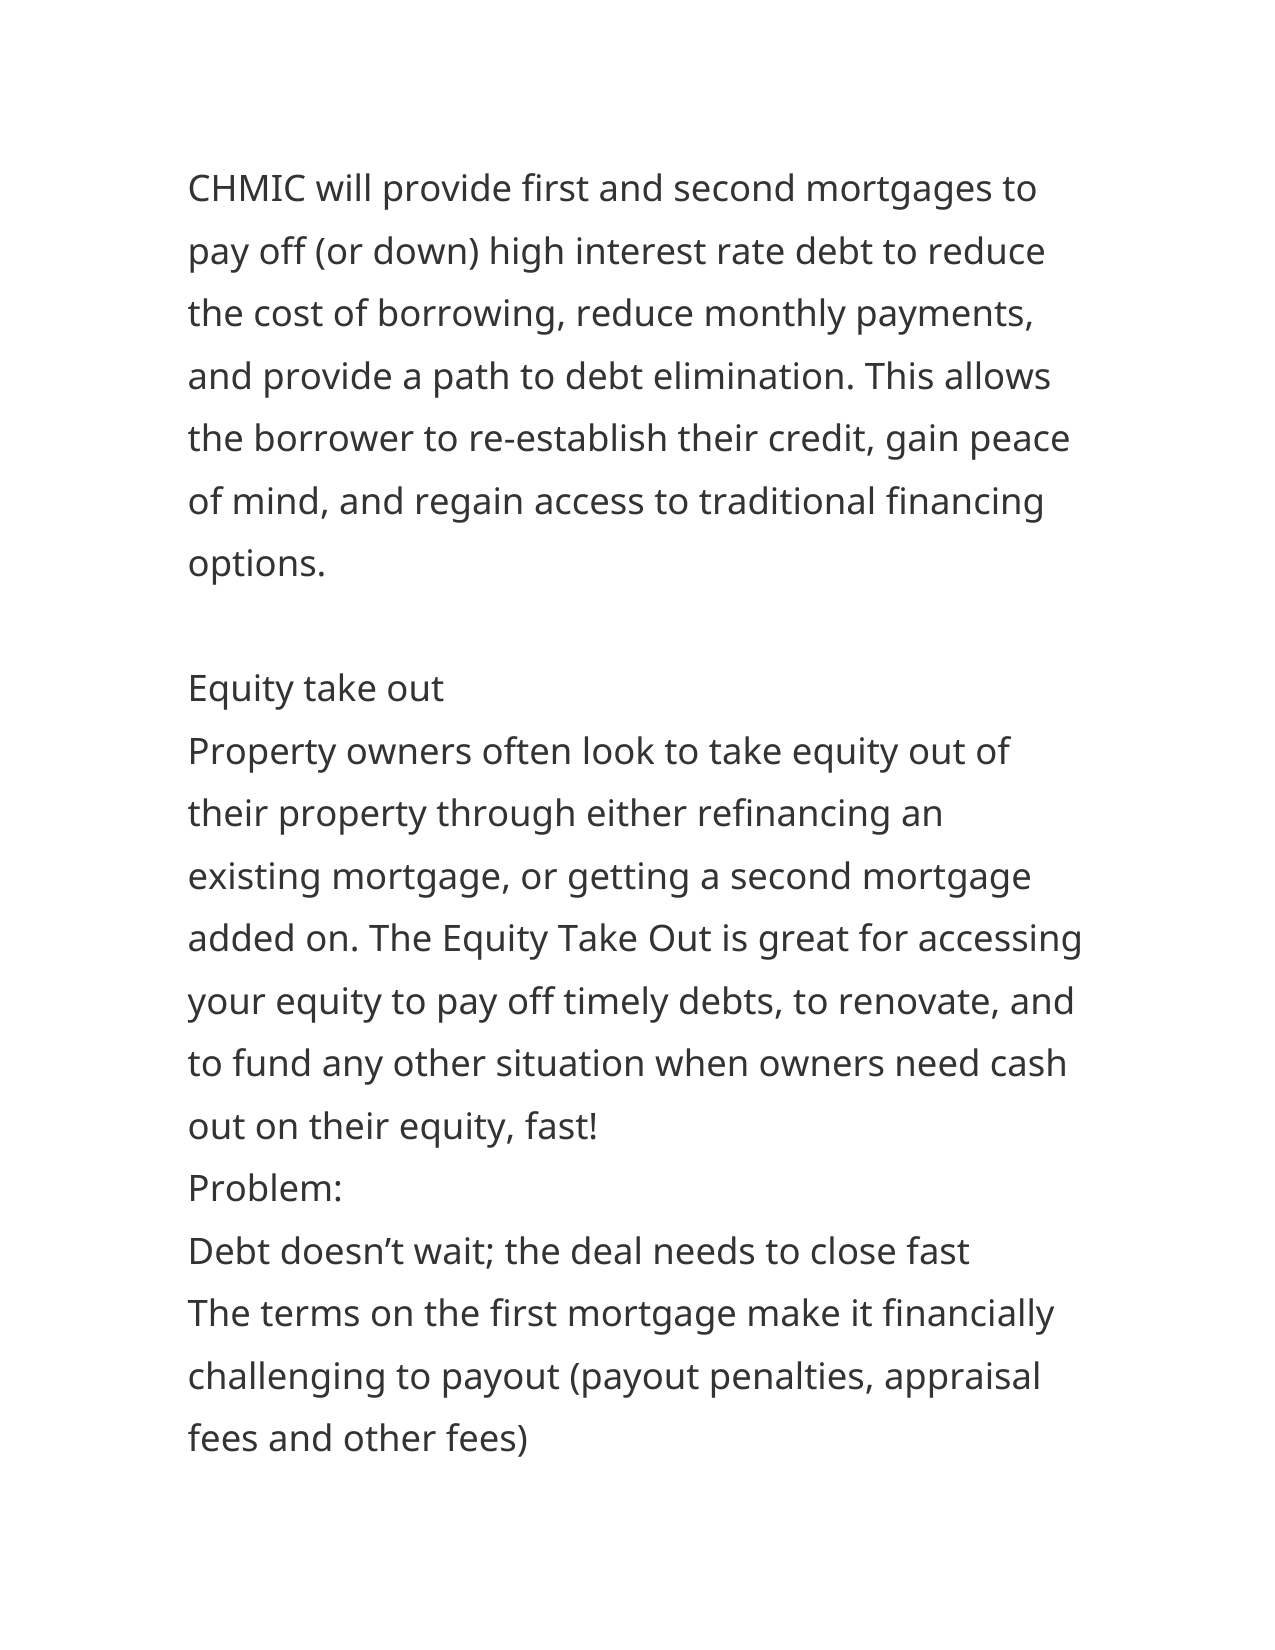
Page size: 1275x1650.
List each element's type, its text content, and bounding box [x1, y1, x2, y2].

text Problem: [187, 1150, 1087, 1212]
text Property owners often look to take equity out of their property through either refinancing an existing mortgage, or getting a second mortgage added on. The Equity Take Out is great for accessing your equity to pay off timely debts, to renovate, and to fund any other situation when owners need cash out on their equity, fast! [187, 712, 1087, 1150]
text Equity take out [187, 650, 1087, 712]
text CHMIC will provide first and second mortgages to pay off (or down) high interest rate debt to reduce the cost of borrowing, reduce monthly payments, and provide a path to debt elimination. This allows the borrower to re-establish their credit, gain peace of mind, and regain access to traditional financing options. [187, 150, 1087, 587]
text Debt doesn’t wait; the deal needs to close fast [187, 1212, 1087, 1275]
text The terms on the first mortgage make it financially challenging to payout (payout penalties, appraisal fees and other fees) [187, 1275, 1087, 1462]
